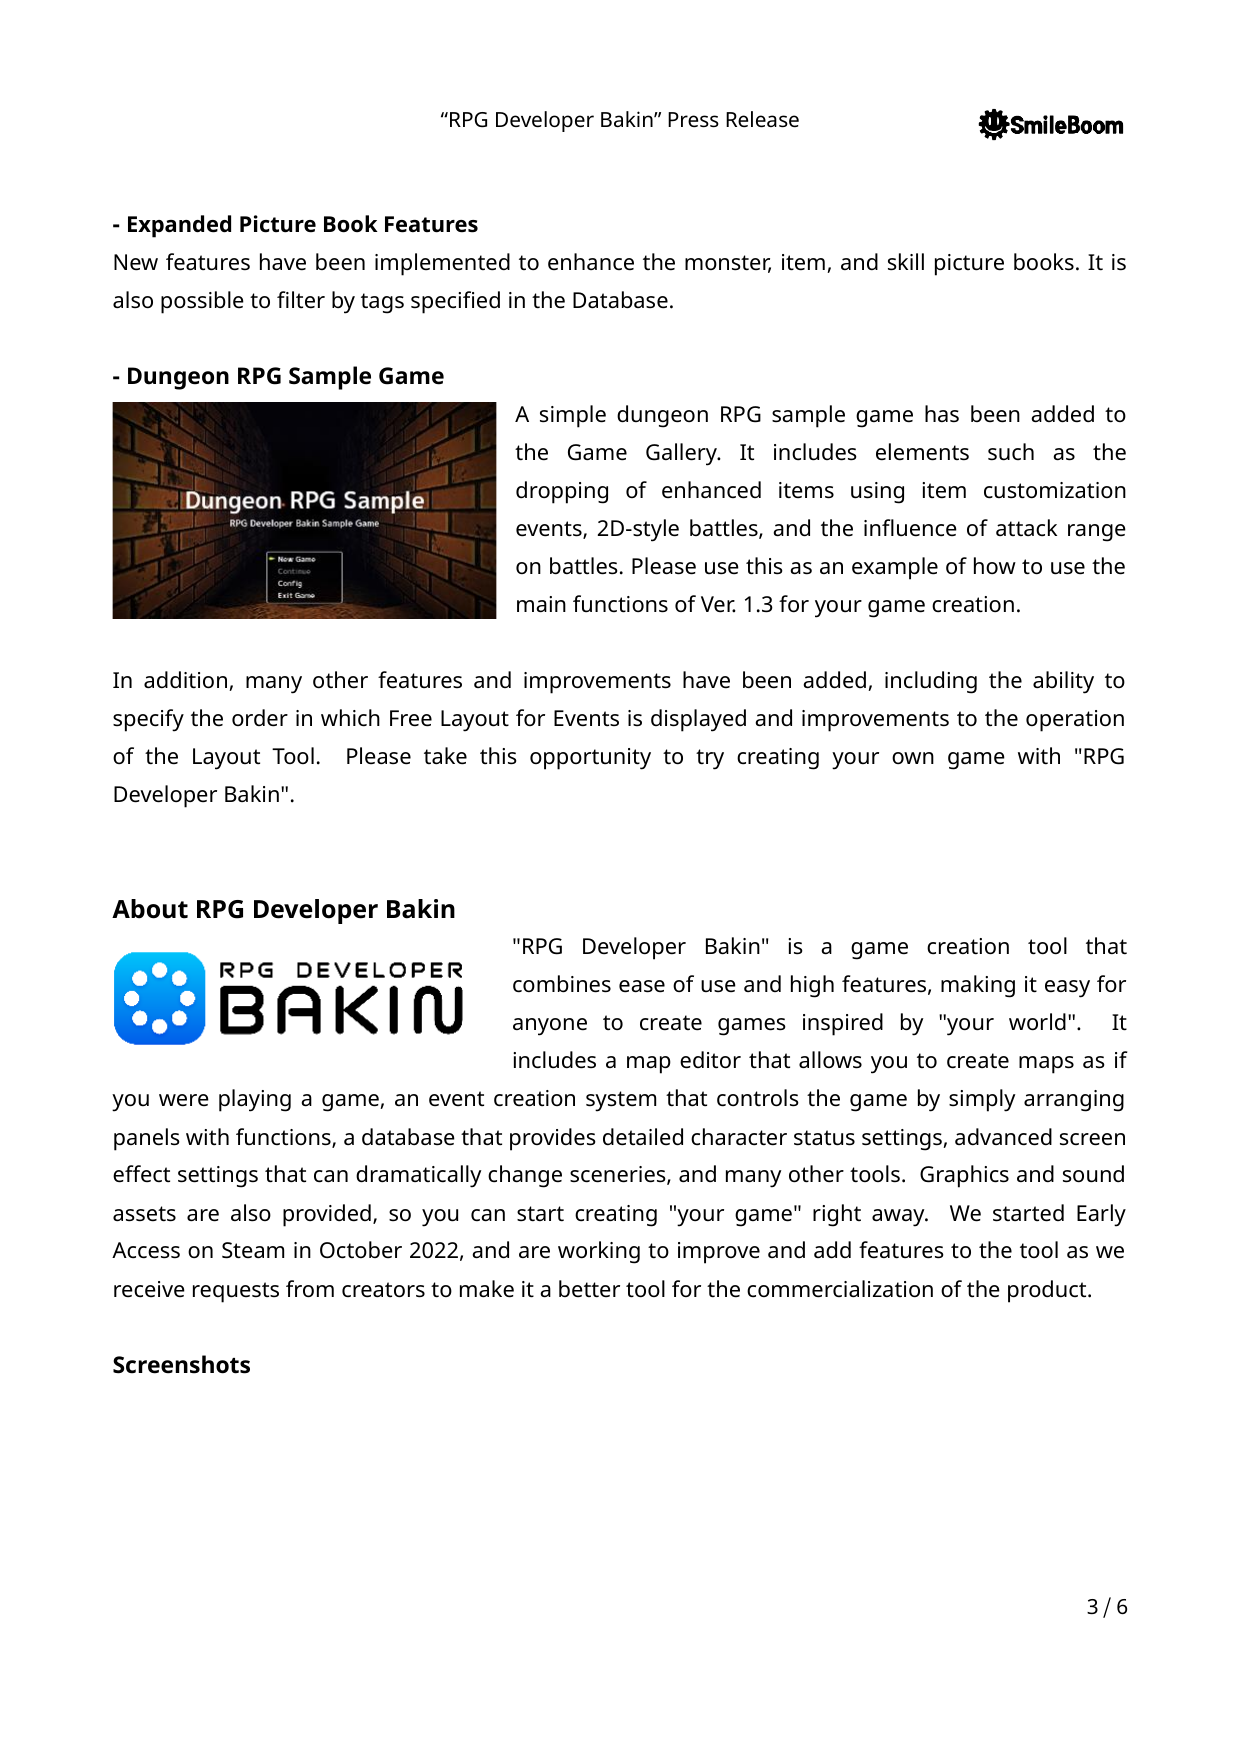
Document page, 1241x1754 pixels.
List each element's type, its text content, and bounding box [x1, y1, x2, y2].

picture [83, 935, 493, 1057]
text New features have been implemented to enhance the monster, item, and skill picture books. It is also possible to filter by tags specified in the Database. [112, 243, 1128, 319]
text In addition, many other features and improvements have been added, including the ability to specify the order in which Free Layout for Events is displayed and improvements to the operation of the Layout Tool. Please take this opportunity to try creating your own game with "RPG Developer Bakin". [112, 661, 1128, 813]
text About RPG Developer Bakin [112, 889, 1128, 927]
text "RPG Developer Bakin" is a game creation tool that combines ease of use and high features, making it easy for anyone to create games inspired by "your world". It includes a map editor that allows you to create maps as if you were playing a game, an event creation system that controls the game by simply arranging panels with functions, a database that provides detailed character status settings, advanced screen effect settings that can dramatically change sceneries, and many other tools. Graphics and sound assets are also provided, so you can start creating "your game" right away. We started Early Access on Steam in October 2022, and are working to improve and add features to the tool as we receive requests from creators to make it a better tool for the commercialization of the product. [112, 927, 1128, 1307]
text - Dungeon RPG Sample Game [112, 357, 1128, 395]
text Screenshots [112, 1346, 1128, 1383]
picture [112, 402, 497, 619]
picture [970, 106, 1123, 141]
text - Expanded Picture Book Features [112, 205, 1128, 243]
